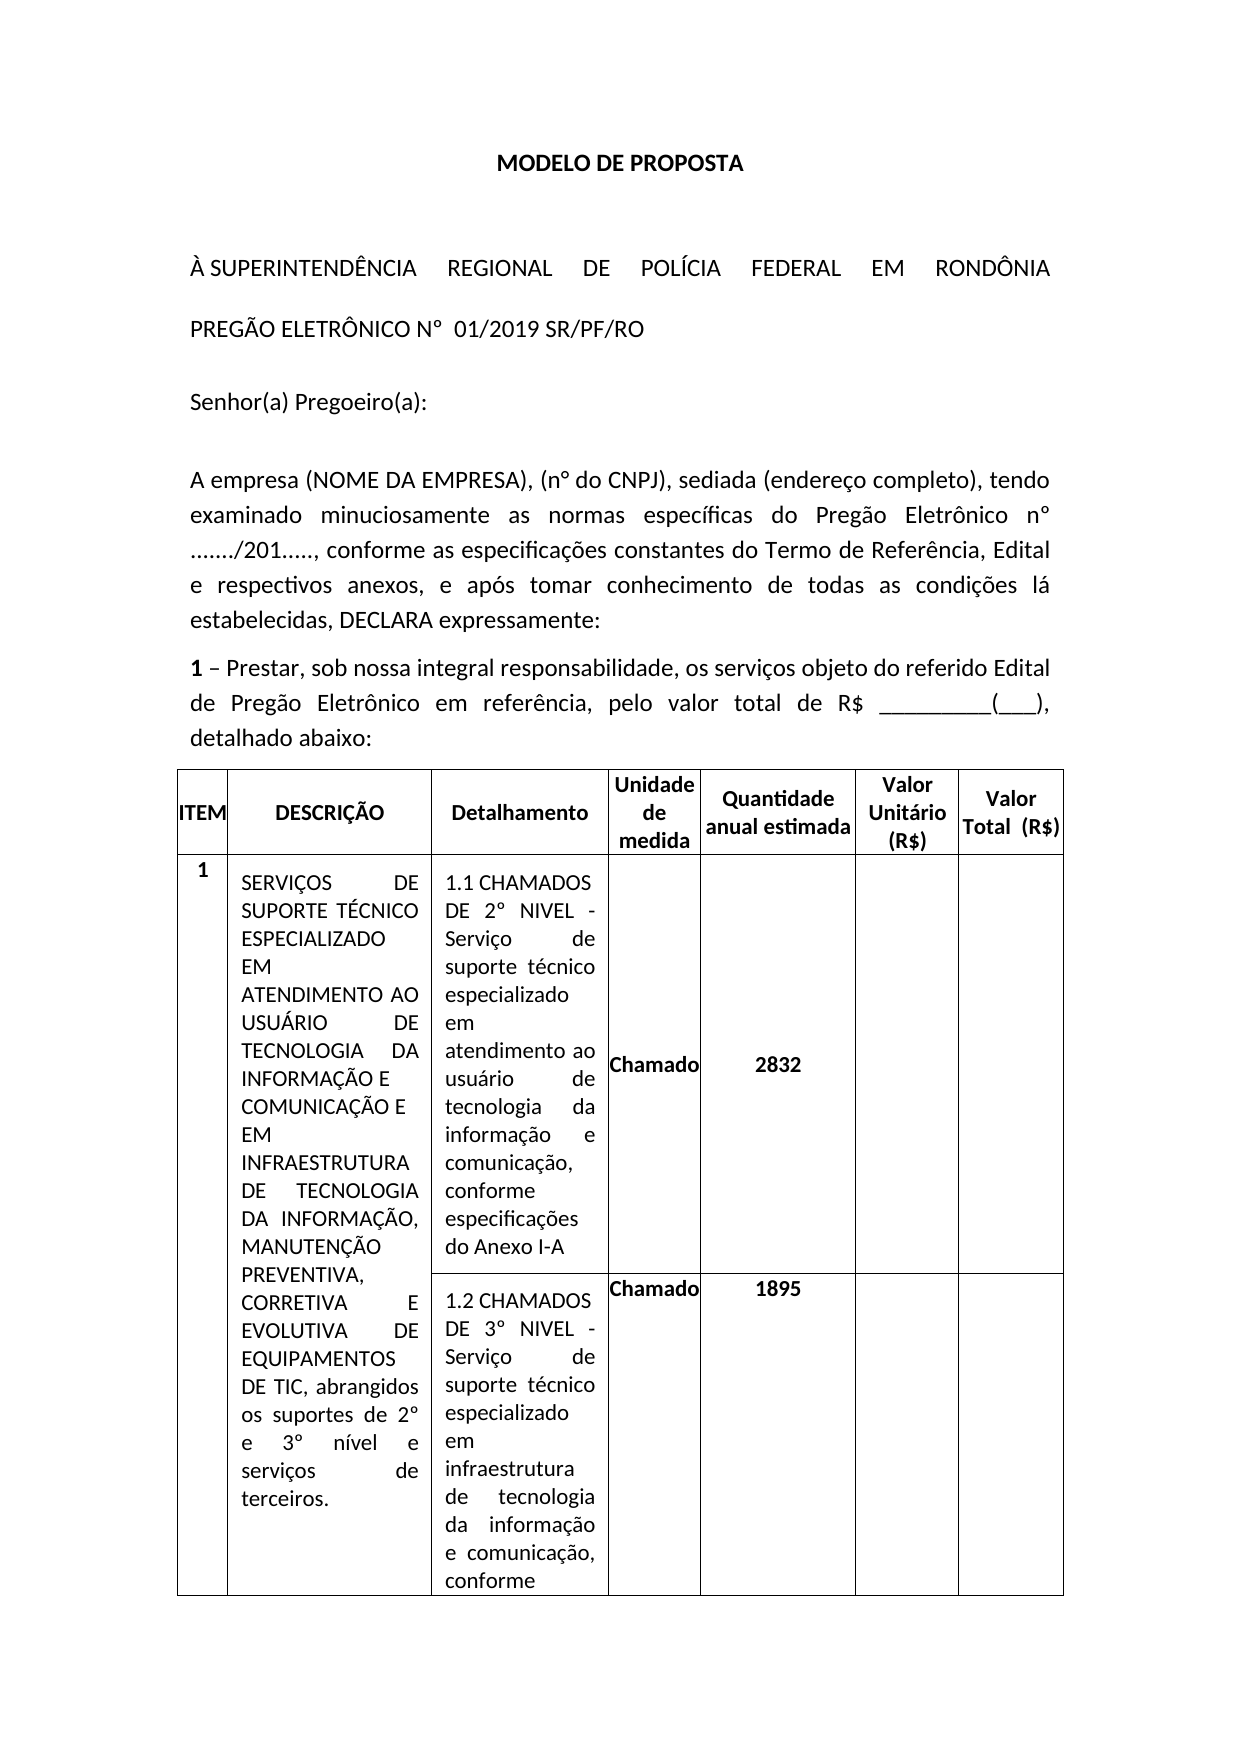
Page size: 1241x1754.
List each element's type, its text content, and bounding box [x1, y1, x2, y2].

table_cell 1.1 CHAMADOS DE 2º NIVEL - Serviço de suporte técnico especializado em atendimento ao usuário de tecnologia da informação e comunicação, conforme especificações do Anexo I-A [432, 855, 608, 1273]
table_cell 1 [178, 855, 227, 1594]
table_cell [856, 1274, 958, 1594]
table_header Valor Unitário (R$) [856, 770, 958, 854]
table_header Detalhamento [432, 770, 608, 854]
text A empresa (NOME DA EMPRESA), (n° do CNPJ), sediada (endereço completo), tendo examinado minuciosamente as normas específicas do Pregão Eletrônico nº ......./201....., conforme as especificações constantes do Termo de Referência, Edital e respectivos anexos, e após tomar conhecimento de todas as condições lá estabelecidas, DECLARA expressamente: [190, 429, 1051, 635]
text Senhor(a) Pregoeiro(a): [190, 356, 1051, 417]
table_cell [959, 855, 1063, 1273]
table_cell [856, 855, 958, 1273]
text À SUPERINTENDÊNCIA REGIONAL DE POLÍCIA FEDERAL EM RONDÔNIA PREGÃO ELETRÔNICO Nº 01/2019 SR/PF/RO [190, 191, 1051, 343]
table_header ITEM [178, 770, 227, 854]
table_cell 1895 [701, 1274, 855, 1594]
table_cell 2832 [701, 855, 855, 1273]
text MODELO DE PROPOSTA [177, 148, 1063, 178]
table_cell SERVIÇOS DE SUPORTE TÉCNICO ESPECIALIZADO EM ATENDIMENTO AO USUÁRIO DE TECNOLOGIA DA INFORMAÇÃO E COMUNICAÇÃO E EM INFRAESTRUTURA DE TECNOLOGIA DA INFORMAÇÃO, MANUTENÇÃO PREVENTIVA, CORRETIVA E EVOLUTIVA DE EQUIPAMENTOS DE TIC, abrangidos os suportes de 2º e 3º nível e serviços de terceiros. [228, 855, 431, 1594]
table_header Valor Total (R$) [959, 770, 1063, 854]
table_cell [432, 1274, 608, 1594]
table_header Quantidade anual estimada [701, 770, 855, 854]
table_cell Chamado [609, 1274, 700, 1594]
text 1 – Prestar, sob nossa integral responsabilidade, os serviços objeto do referido Edital de Pregão Eletrônico em referência, pelo valor total de R$ _________(___), detalhado abaixo: [190, 652, 1051, 752]
table_cell Chamado [609, 855, 700, 1273]
table_header DESCRIÇÃO [228, 770, 431, 854]
table_cell [959, 1274, 1063, 1594]
table_header Unidade de medida [609, 770, 700, 854]
